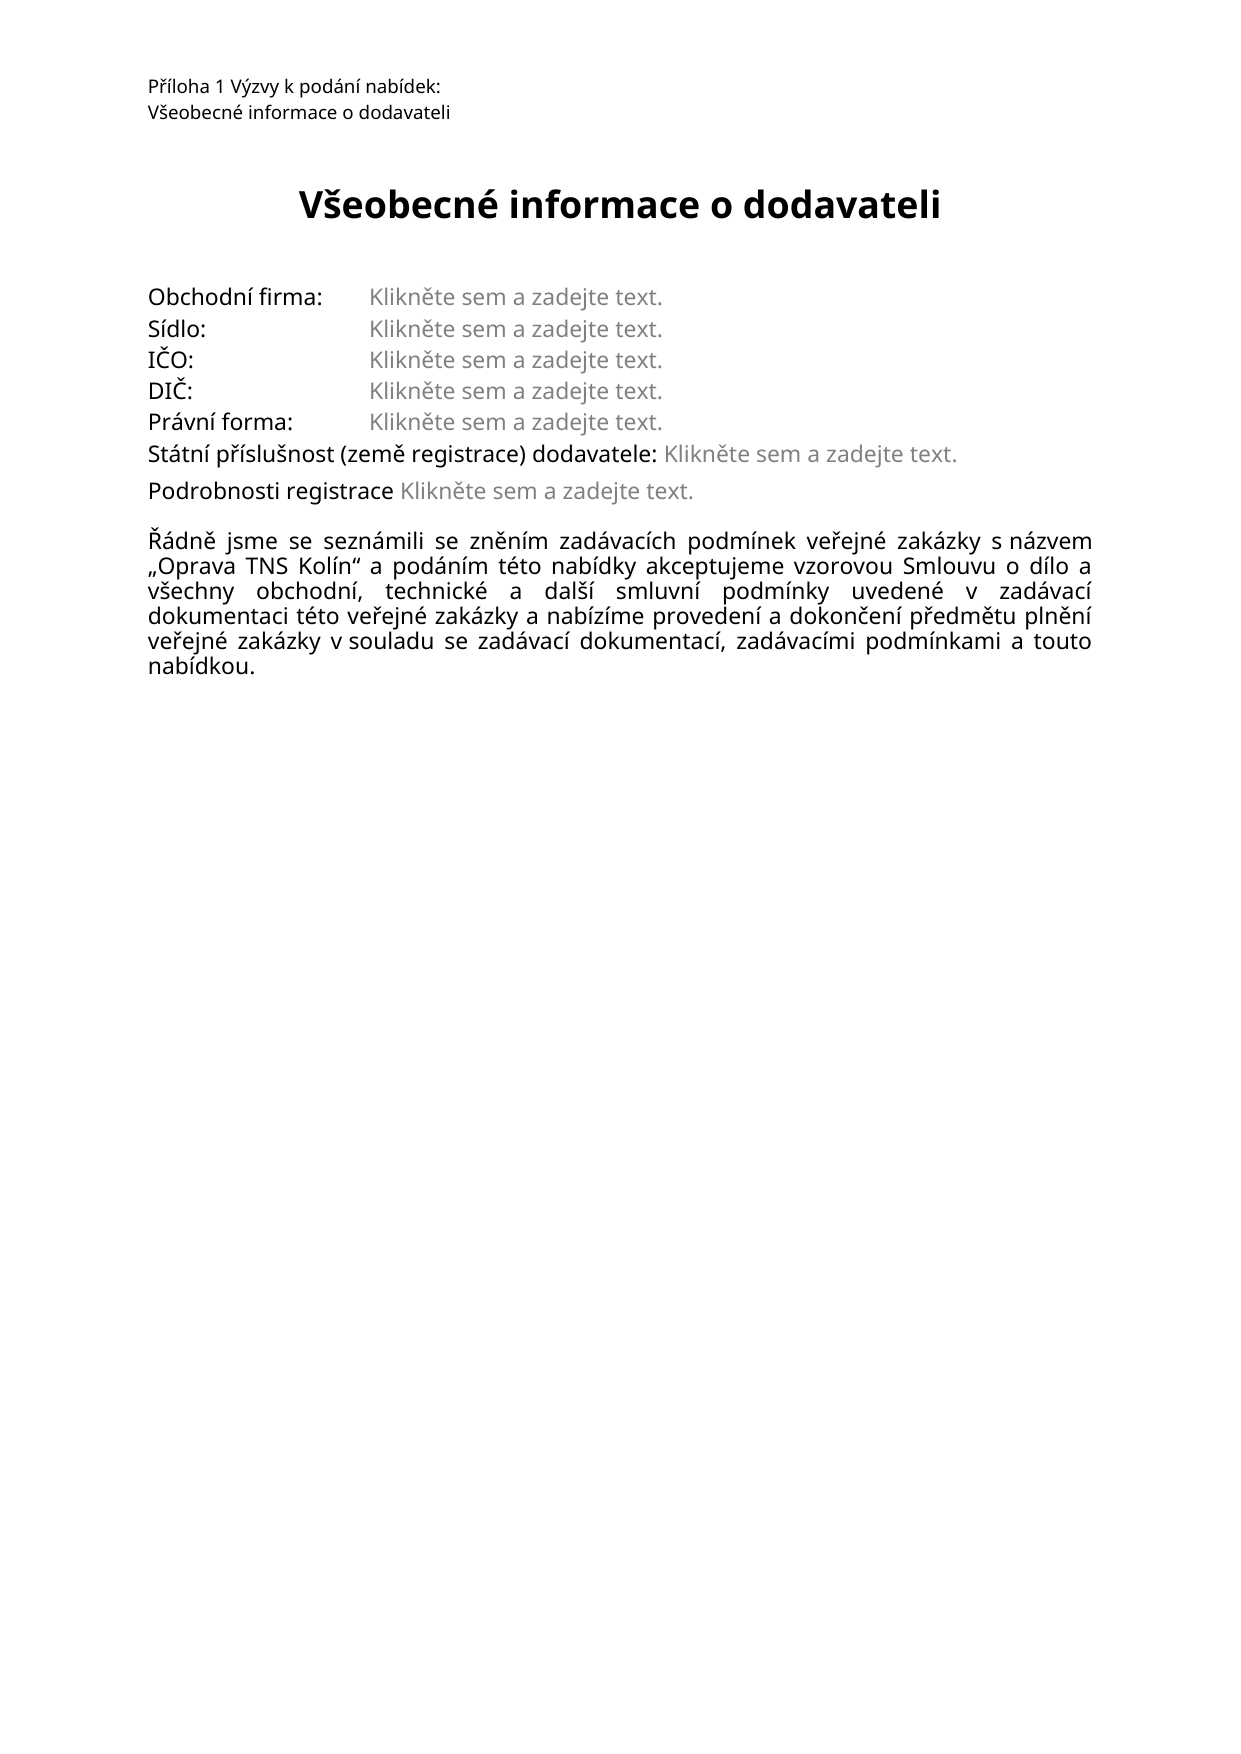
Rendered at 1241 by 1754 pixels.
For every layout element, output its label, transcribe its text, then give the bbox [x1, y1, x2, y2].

text DIČ: [148, 379, 1093, 404]
text Obchodní firma: [148, 286, 1093, 311]
text Řádně jsme se seznámili se zněním zadávacích podmínek veřejné zakázky s názvem „Oprava TNS Kolín“ a podáním této nabídky akceptujeme vzorovou Smlouvu o dílo a všechny obchodní, technické a další smluvní podmínky uvedené v zadávací dokumentaci této veřejné zakázky a nabízíme provedení a dokončení předmětu plnění veřejné zakázky v souladu se zadávací dokumentací, zadávacími podmínkami a touto nabídkou. [148, 529, 1093, 679]
text Sídlo: [148, 317, 1093, 342]
title Všeobecné informace o dodavateli [148, 178, 1093, 229]
text Státní příslušnost (země registrace) dodavatele: [148, 442, 1093, 467]
text Podrobnosti registrace [148, 479, 1093, 504]
text Právní forma: [148, 411, 1093, 436]
text IČO: [148, 348, 1093, 373]
